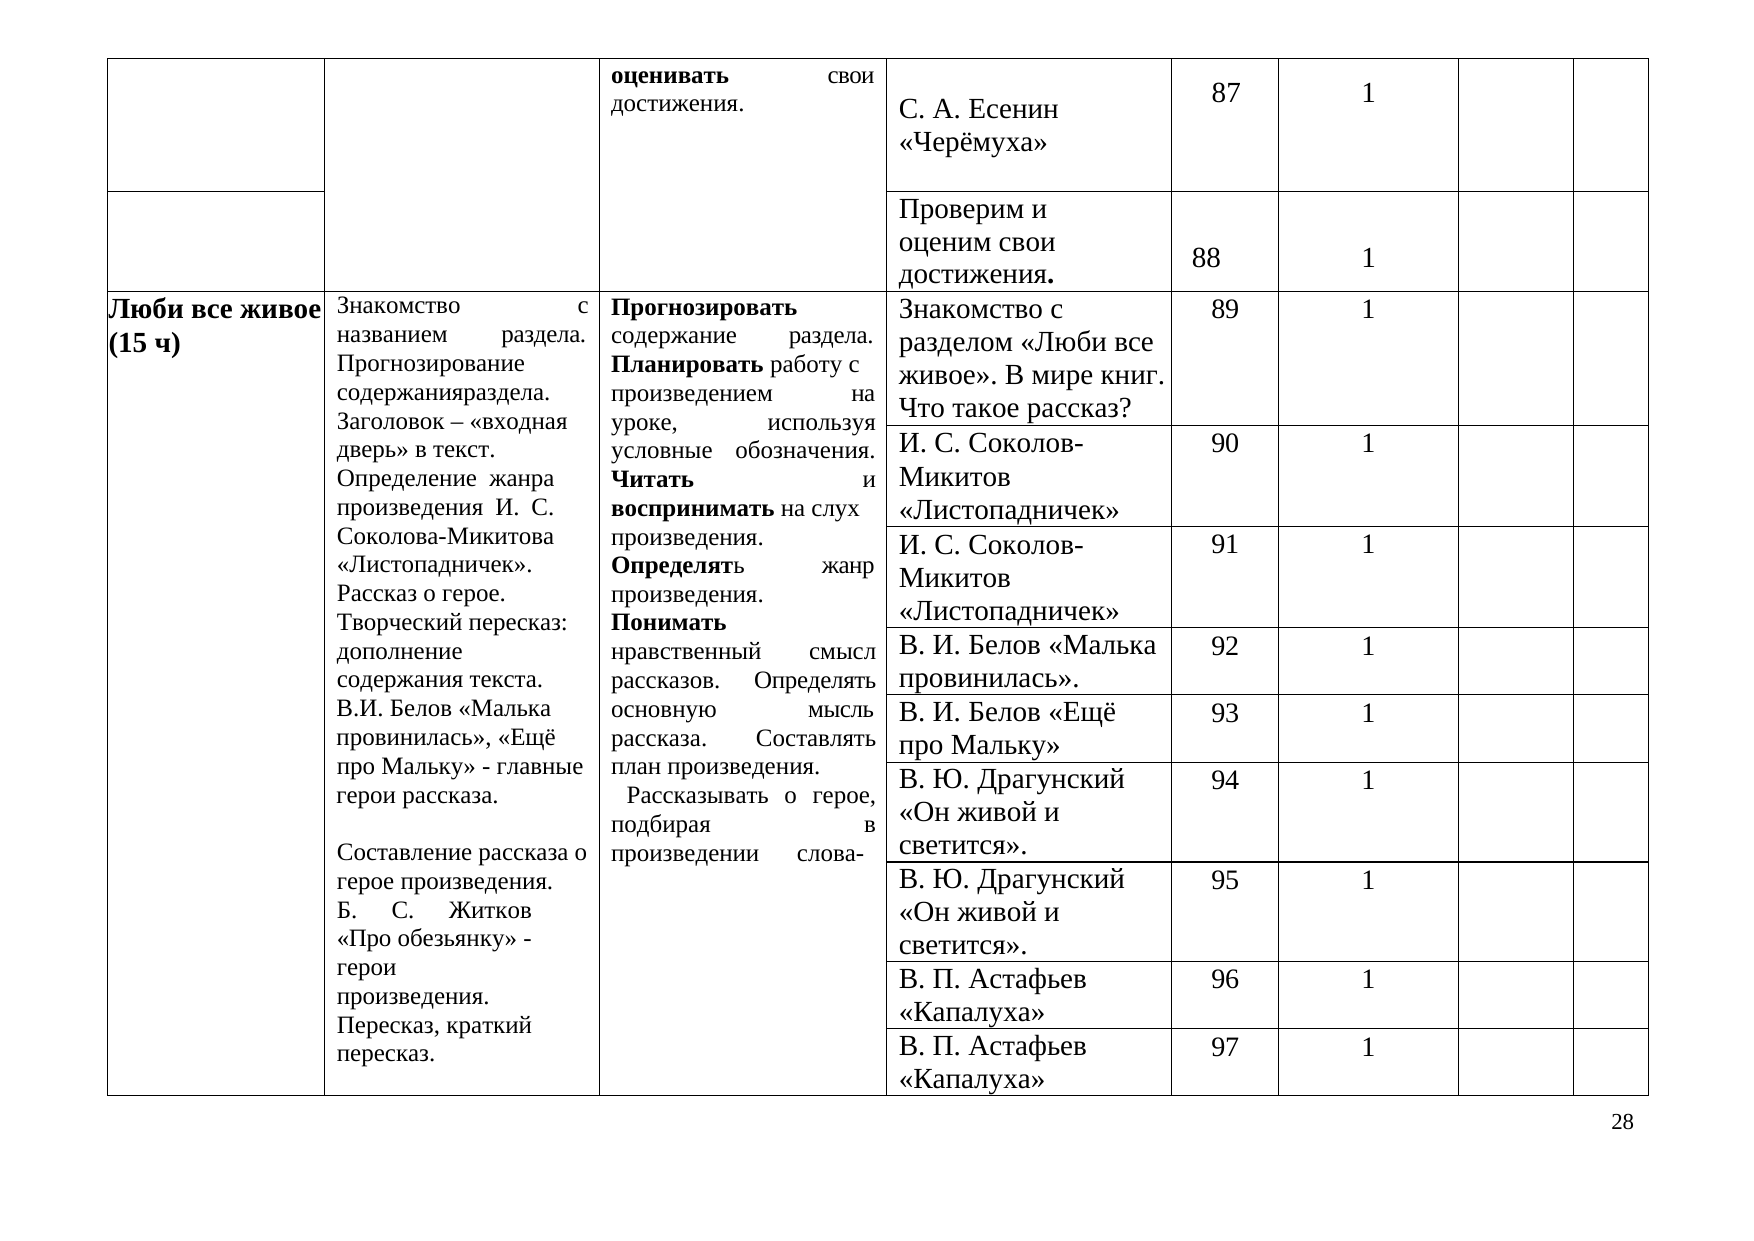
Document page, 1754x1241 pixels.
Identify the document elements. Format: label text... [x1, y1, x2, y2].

table_cell [1459, 426, 1573, 526]
table_cell 90 [1172, 426, 1278, 526]
table_cell [1459, 628, 1573, 694]
table_cell 95 [1172, 863, 1278, 961]
table_cell Люби все живое (15 ч) [108, 292, 324, 1095]
table_cell 1 [1279, 863, 1458, 961]
table_cell 93 [1172, 695, 1278, 762]
table_cell 96 [1172, 962, 1278, 1028]
table_cell [1574, 628, 1648, 694]
table_cell Знакомство с названием раздела. Прогнозирование содержанияраздела. Заголовок – «входная дверь» в текст. Определение жанра произведения И. С. Соколова-Микитова «Листопадничек». Рассказ о герое. Творческий пересказ: дополнение содержания текста. В.И. Белов «Малька провинилась», «Ещё про Мальку» - главные герои рассказа. Составление рассказа о герое произведения. Б. С. Житков «Про обезьянку» - герои произведения. Пересказ, краткий пересказ. В. П. Астафьев «Капалуха» - герои произведения. В. Ю. Драгунский «Он живой и светится». Нравственный смысл рассказа. Оценка достижений. [325, 292, 599, 1095]
table_cell 1 [1279, 59, 1458, 191]
table_cell [108, 192, 324, 291]
table_cell В. П. Астафьев «Капалуха» [887, 962, 1171, 1028]
table_cell 1 [1279, 1029, 1458, 1095]
table_cell [1459, 527, 1573, 627]
table_cell В. П. Астафьев «Капалуха» [887, 1029, 1171, 1095]
table_cell 89 [1172, 292, 1278, 424]
table_cell 94 [1172, 763, 1278, 861]
table_cell [1459, 192, 1573, 291]
table_cell 87 [1172, 59, 1278, 191]
table_cell 97 [1172, 1029, 1278, 1095]
table_cell [1574, 527, 1648, 627]
table_cell [1574, 59, 1648, 191]
table_cell В. И. Белов «Ещё про Мальку» [887, 695, 1171, 762]
table_cell [1574, 292, 1648, 424]
table_cell [108, 59, 324, 191]
table_cell Знакомство с разделом «Люби все живое». В мире книг. Что такое рассказ? [887, 292, 1171, 424]
table_cell [1574, 192, 1648, 291]
table_cell [1574, 426, 1648, 526]
table_cell 1 [1279, 527, 1458, 627]
table_cell [1459, 292, 1573, 424]
table_cell [1459, 59, 1573, 191]
table_cell Прогнозировать содержание раздела. Планировать работу с произведением на уроке, используя условные обозначения. Читать и воспринимать на слух произведения. Определять жанр произведения. Понимать нравственный смысл рассказов. Определять основную мысль рассказа. Составлять план произведения. Рассказывать о герое, подбирая в произведении слова- [600, 292, 886, 1095]
table_cell В. Ю. Драгунский «Он живой и светится». [887, 863, 1171, 961]
table_cell 1 [1279, 763, 1458, 861]
table_cell В. И. Белов «Малька провинилась». [887, 628, 1171, 694]
table_cell 1 [1279, 192, 1458, 291]
table_cell [1574, 695, 1648, 762]
table_cell 1 [1279, 695, 1458, 762]
table_cell Проверим и оценим свои достижения. [887, 192, 1171, 291]
table_cell В. Ю. Драгунский «Он живой и светится». [887, 763, 1171, 861]
table_cell 88 [1172, 192, 1278, 291]
table_cell [1459, 695, 1573, 762]
table_cell [1459, 1029, 1573, 1095]
table_cell 1 [1279, 628, 1458, 694]
table_cell [1459, 763, 1573, 861]
table_cell И. С. Соколов- Микитов «Листопадничек» [887, 527, 1171, 627]
table_cell [1459, 863, 1573, 961]
table_cell [1574, 763, 1648, 861]
table_cell 1 [1279, 426, 1458, 526]
table_cell [1574, 1029, 1648, 1095]
table_cell 1 [1279, 292, 1458, 424]
table_cell С. А. Есенин «Черёмуха» [887, 59, 1171, 191]
table_cell 91 [1172, 527, 1278, 627]
table_cell [1574, 962, 1648, 1028]
table_cell И. С. Соколов- Микитов «Листопадничек» [887, 426, 1171, 526]
table_cell [1574, 863, 1648, 961]
table_cell [1459, 962, 1573, 1028]
table_cell 92 [1172, 628, 1278, 694]
table_cell 1 [1279, 962, 1458, 1028]
